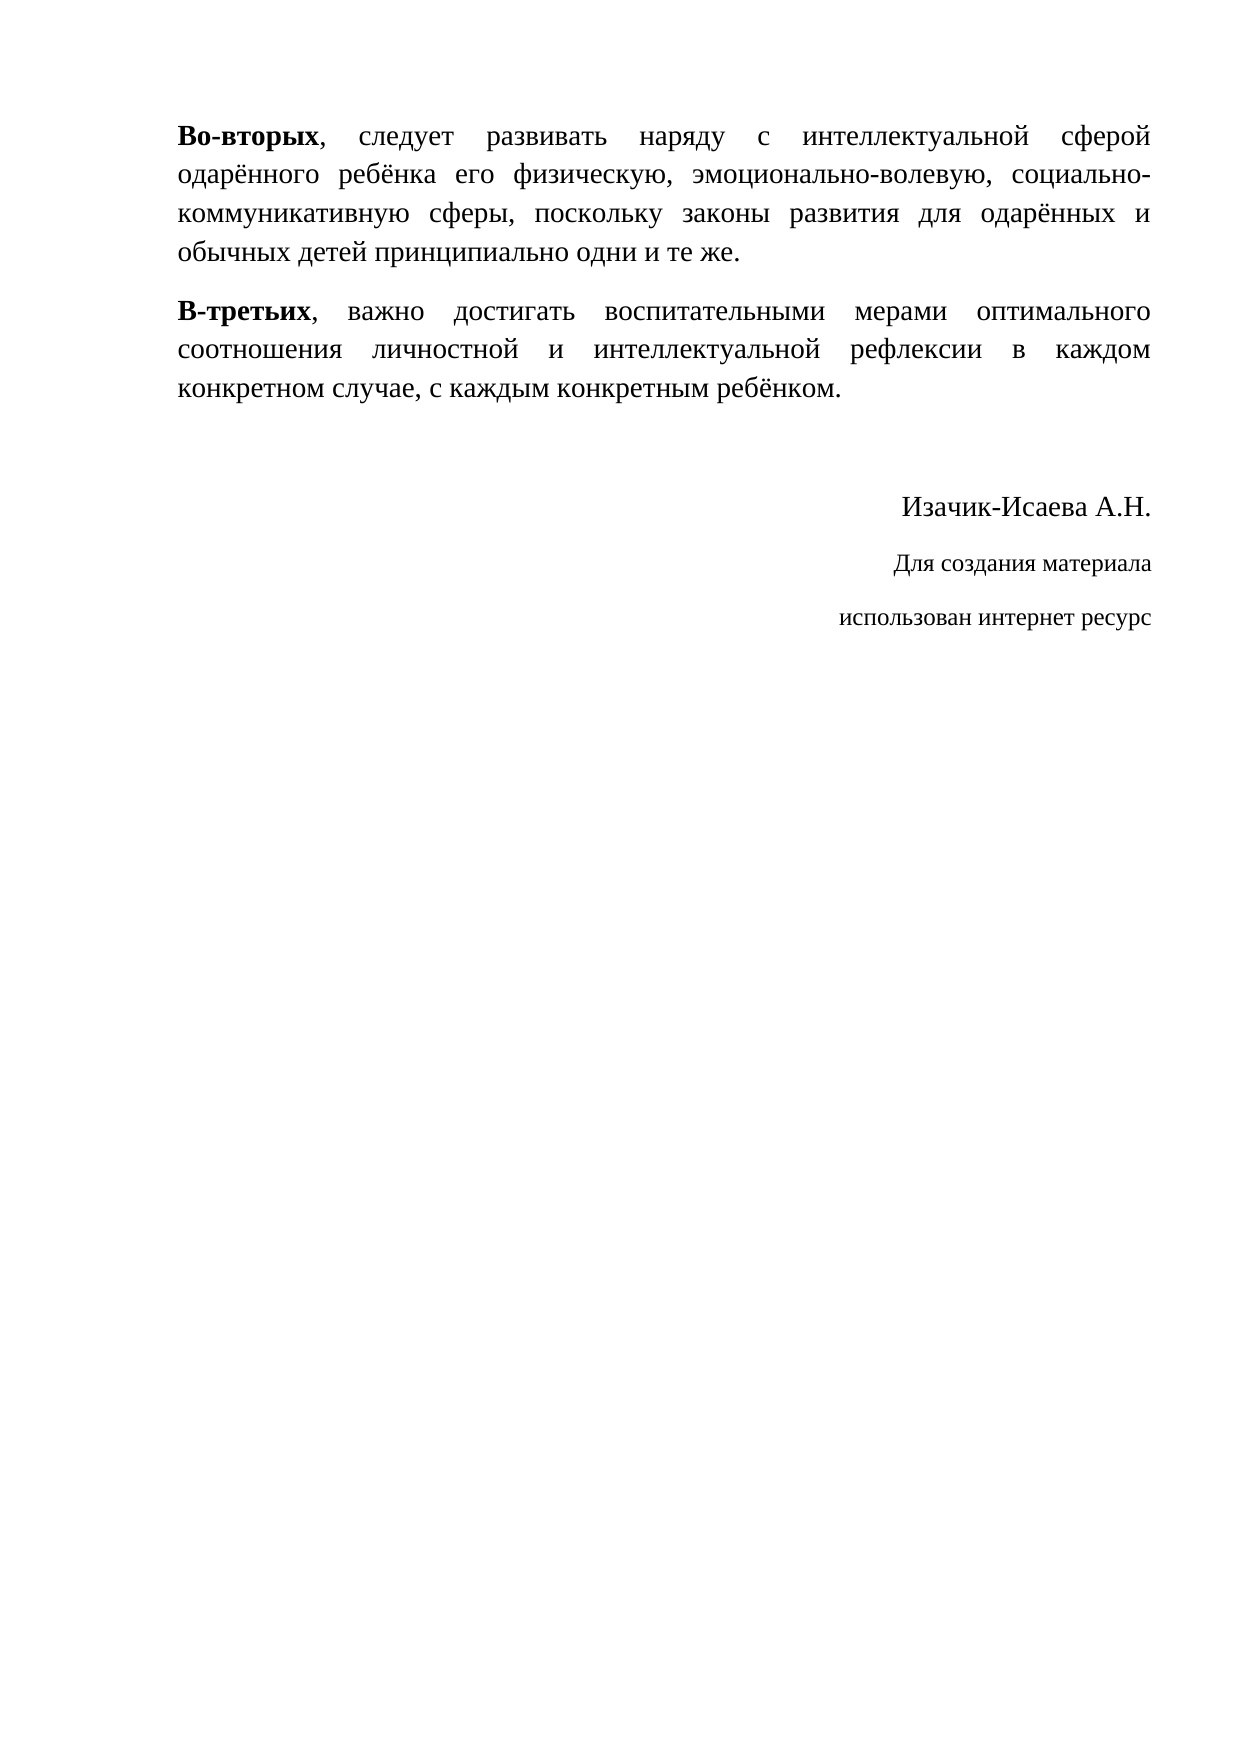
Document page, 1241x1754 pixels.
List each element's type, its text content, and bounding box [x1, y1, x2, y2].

text Во-вторых, следует развивать наряду с интеллектуальной сферой одарённого ребёнка его физическую, эмоционально-волевую, социально-коммуникативную сферы, поскольку законы развития для одарённых и обычных детей принципиально одни и те же. [177, 118, 1152, 267]
text использован интернет ресурс [177, 602, 1152, 631]
text В-третьих, важно достигать воспитательными мерами оптимального соотношения личностной и интеллектуальной рефлексии в каждом конкретном случае, с каждым конкретным ребёнком. [177, 293, 1152, 404]
text Для создания материала [177, 548, 1152, 577]
text Изачик-Исаева А.Н. [177, 489, 1152, 522]
